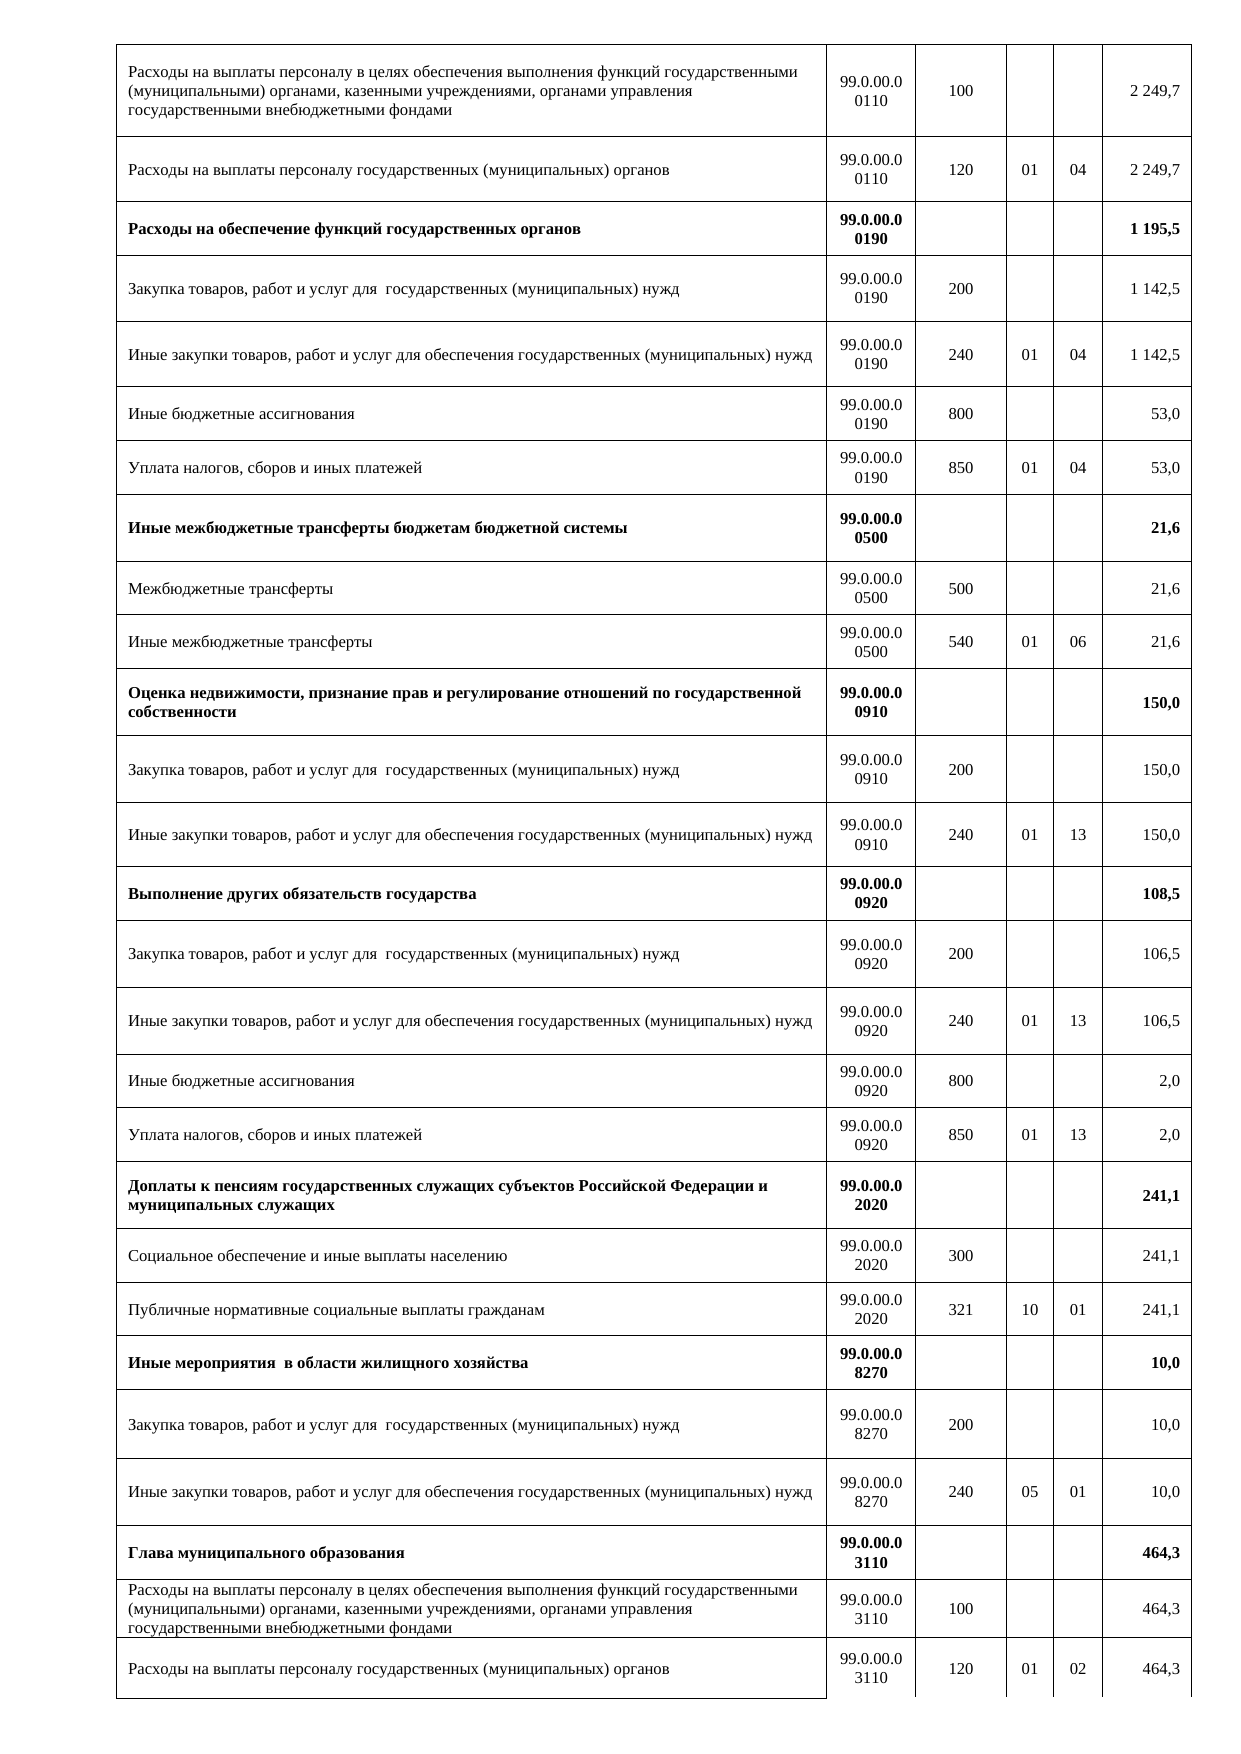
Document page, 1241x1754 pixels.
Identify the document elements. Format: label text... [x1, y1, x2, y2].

table_cell [1054, 867, 1102, 920]
table_cell 150,0 [1103, 669, 1191, 735]
table_cell 01 [1006, 1638, 1053, 1698]
table_cell [1054, 1390, 1102, 1458]
table_cell 200 [916, 256, 1006, 321]
table_cell 99.0.00.03110 [827, 1638, 915, 1698]
table_cell 01 [1054, 1283, 1102, 1335]
table_cell 241,1 [1103, 1229, 1191, 1282]
table_cell Уплата налогов, сборов и иных платежей [117, 441, 826, 494]
table_cell [1054, 45, 1102, 136]
table_cell [1054, 1229, 1102, 1282]
table_cell 300 [916, 1229, 1006, 1282]
table_cell 464,3 [1103, 1638, 1191, 1698]
table_cell [916, 867, 1006, 920]
table_cell 04 [1054, 441, 1102, 494]
table_cell 240 [916, 803, 1006, 866]
table_cell 99.0.00.00500 [827, 615, 915, 668]
table_cell [916, 495, 1006, 561]
table_cell Иные закупки товаров, работ и услуг для обеспечения государственных (муниципальных) нужд [117, 803, 826, 866]
table_cell [1054, 1526, 1102, 1579]
table_cell [1054, 256, 1102, 321]
table_cell 21,6 [1103, 495, 1191, 561]
table_cell 150,0 [1103, 803, 1191, 866]
table_cell 1 142,5 [1103, 256, 1191, 321]
table_cell Социальное обеспечение и иные выплаты населению [117, 1229, 826, 1282]
table_cell 99.0.00.08270 [827, 1390, 915, 1458]
table_cell [1007, 1055, 1053, 1107]
table_cell 99.0.00.00190 [827, 441, 915, 494]
table_cell 800 [916, 1055, 1006, 1107]
table_cell Уплата налогов, сборов и иных платежей [117, 1108, 826, 1161]
table_cell 10,0 [1103, 1459, 1191, 1525]
table_cell 13 [1054, 803, 1102, 866]
table_cell [916, 669, 1006, 735]
table_cell [1007, 562, 1053, 614]
table_cell [1007, 736, 1053, 802]
table_cell Расходы на обеспечение функций государственных органов [117, 202, 826, 255]
table_cell Закупка товаров, работ и услуг для государственных (муниципальных) нужд [117, 921, 826, 987]
table_cell 10,0 [1103, 1336, 1191, 1389]
table_cell Выполнение других обязательств государства [117, 867, 826, 920]
table_cell [1007, 1162, 1053, 1228]
table_cell 99.0.00.00500 [827, 495, 915, 561]
table_cell 06 [1054, 615, 1102, 668]
table_cell Иные закупки товаров, работ и услуг для обеспечения государственных (муниципальных) нужд [117, 322, 826, 386]
table_cell 53,0 [1103, 441, 1191, 494]
table_cell 800 [916, 387, 1006, 440]
table_cell 106,5 [1103, 921, 1191, 987]
table_cell 21,6 [1103, 615, 1191, 668]
table_cell 99.0.00.08270 [827, 1336, 915, 1389]
table_cell 2,0 [1103, 1055, 1191, 1107]
table_cell 53,0 [1103, 387, 1191, 440]
table_cell [1007, 1580, 1053, 1637]
table_cell [916, 1162, 1006, 1228]
table_cell 120 [916, 137, 1006, 201]
table_cell 99.0.00.00190 [827, 322, 915, 386]
table_cell [1054, 1055, 1102, 1107]
table_cell 01 [1007, 1108, 1053, 1161]
table_cell [1007, 387, 1053, 440]
table_cell 100 [916, 45, 1006, 136]
table_cell 100 [916, 1580, 1006, 1637]
table_cell 99.0.00.00910 [827, 803, 915, 866]
table_cell Оценка недвижимости, признание прав и регулирование отношений по государственной собственности [117, 669, 826, 735]
table_cell 99.0.00.02020 [827, 1162, 915, 1228]
table_cell 1 195,5 [1103, 202, 1191, 255]
table_cell 850 [916, 1108, 1006, 1161]
table_cell 464,3 [1103, 1580, 1191, 1637]
table_cell 99.0.00.00190 [827, 387, 915, 440]
table_cell 240 [916, 322, 1006, 386]
table_cell [1007, 1526, 1053, 1579]
table_cell [916, 202, 1006, 255]
table_cell 01 [1007, 322, 1053, 386]
table_cell 1 142,5 [1103, 322, 1191, 386]
table_cell 99.0.00.00110 [827, 45, 915, 136]
table_cell 150,0 [1103, 736, 1191, 802]
table_cell 241,1 [1103, 1283, 1191, 1335]
table_cell 850 [916, 441, 1006, 494]
table_cell 99.0.00.02020 [827, 1283, 915, 1335]
table_cell 540 [916, 615, 1006, 668]
table_cell 04 [1054, 137, 1102, 201]
table_cell 120 [915, 1638, 1006, 1698]
table_cell 99.0.00.00920 [827, 988, 915, 1053]
table_cell 200 [916, 921, 1006, 987]
table_cell Публичные нормативные социальные выплаты гражданам [117, 1283, 826, 1335]
table_cell [1007, 1336, 1053, 1389]
table_cell 01 [1007, 988, 1053, 1053]
table_cell 10 [1007, 1283, 1053, 1335]
table_cell [1054, 669, 1102, 735]
table_cell 05 [1007, 1459, 1053, 1525]
table_cell Иные межбюджетные трансферты [117, 615, 826, 668]
table_cell Иные закупки товаров, работ и услуг для обеспечения государственных (муниципальных) нужд [117, 988, 826, 1053]
table_cell 99.0.00.00190 [827, 202, 915, 255]
table_cell 200 [916, 736, 1006, 802]
table_cell [1007, 45, 1053, 136]
table_cell 500 [916, 562, 1006, 614]
table_cell 99.0.00.00910 [827, 669, 915, 735]
table_cell 2 249,7 [1103, 137, 1191, 201]
table_cell 321 [916, 1283, 1006, 1335]
table_cell [1007, 921, 1053, 987]
table_cell [1007, 1229, 1053, 1282]
table_cell 108,5 [1103, 867, 1191, 920]
table_cell [1054, 1336, 1102, 1389]
table_cell [1007, 202, 1053, 255]
table_cell 99.0.00.00920 [827, 867, 915, 920]
table_cell [1054, 921, 1102, 987]
table_cell 99.0.00.00110 [827, 137, 915, 201]
table_cell 99.0.00.00190 [827, 256, 915, 321]
table_cell Иные закупки товаров, работ и услуг для обеспечения государственных (муниципальных) нужд [117, 1459, 826, 1525]
table_cell [1007, 495, 1053, 561]
table_cell Расходы на выплаты персоналу государственных (муниципальных) органов [117, 137, 826, 201]
table_cell 99.0.00.00920 [827, 921, 915, 987]
table_cell [1054, 387, 1102, 440]
table_cell [1054, 202, 1102, 255]
table_cell 01 [1007, 615, 1053, 668]
table_cell 464,3 [1103, 1526, 1191, 1579]
table_cell 02 [1053, 1638, 1102, 1698]
table_cell 01 [1054, 1459, 1102, 1525]
table_cell Глава муниципального образования [117, 1526, 826, 1579]
table_cell 241,1 [1103, 1162, 1191, 1228]
table_cell 13 [1054, 1108, 1102, 1161]
table_cell 01 [1007, 803, 1053, 866]
table_cell [1007, 867, 1053, 920]
table_cell 99.0.00.00500 [827, 562, 915, 614]
table_cell 10,0 [1103, 1390, 1191, 1458]
table_cell [1054, 1580, 1102, 1637]
table_cell Межбюджетные трансферты [117, 562, 826, 614]
table_cell Иные бюджетные ассигнования [117, 387, 826, 440]
table_cell [1007, 1390, 1053, 1458]
table_cell 240 [916, 988, 1006, 1053]
table_cell [1054, 562, 1102, 614]
table_cell [916, 1336, 1006, 1389]
table_cell 01 [1007, 441, 1053, 494]
table_cell Закупка товаров, работ и услуг для государственных (муниципальных) нужд [117, 1390, 826, 1458]
table_cell 99.0.00.00910 [827, 736, 915, 802]
table_cell 240 [916, 1459, 1006, 1525]
table_cell 21,6 [1103, 562, 1191, 614]
table_cell 99.0.00.03110 [827, 1526, 915, 1579]
table_cell Закупка товаров, работ и услуг для государственных (муниципальных) нужд [117, 256, 826, 321]
table_cell Доплаты к пенсиям государственных служащих субъектов Российской Федерации и муниципальных служащих [117, 1162, 826, 1228]
table_cell 04 [1054, 322, 1102, 386]
table_cell 01 [1007, 137, 1053, 201]
table_cell 99.0.00.02020 [827, 1229, 915, 1282]
table_cell Иные межбюджетные трансферты бюджетам бюджетной системы [117, 495, 826, 561]
table_cell 200 [916, 1390, 1006, 1458]
table_cell Расходы на выплаты персоналу государственных (муниципальных) органов [117, 1638, 826, 1698]
table_cell 99.0.00.08270 [827, 1459, 915, 1525]
table_cell [1054, 736, 1102, 802]
table_cell [1054, 1162, 1102, 1228]
table_cell [916, 1526, 1006, 1579]
table_cell 99.0.00.03110 [827, 1580, 915, 1637]
table_cell 99.0.00.00920 [827, 1108, 915, 1161]
table_cell 2,0 [1103, 1108, 1191, 1161]
table_cell Иные бюджетные ассигнования [117, 1055, 826, 1107]
table_cell Иные мероприятия в области жилищного хозяйства [117, 1336, 826, 1389]
table_cell 2 249,7 [1103, 45, 1191, 136]
table_cell 106,5 [1103, 988, 1191, 1053]
table_cell 99.0.00.00920 [827, 1055, 915, 1107]
table_cell [1007, 669, 1053, 735]
table_cell Закупка товаров, работ и услуг для государственных (муниципальных) нужд [117, 736, 826, 802]
table_cell 13 [1054, 988, 1102, 1053]
table_cell [1054, 495, 1102, 561]
table_cell [1007, 256, 1053, 321]
